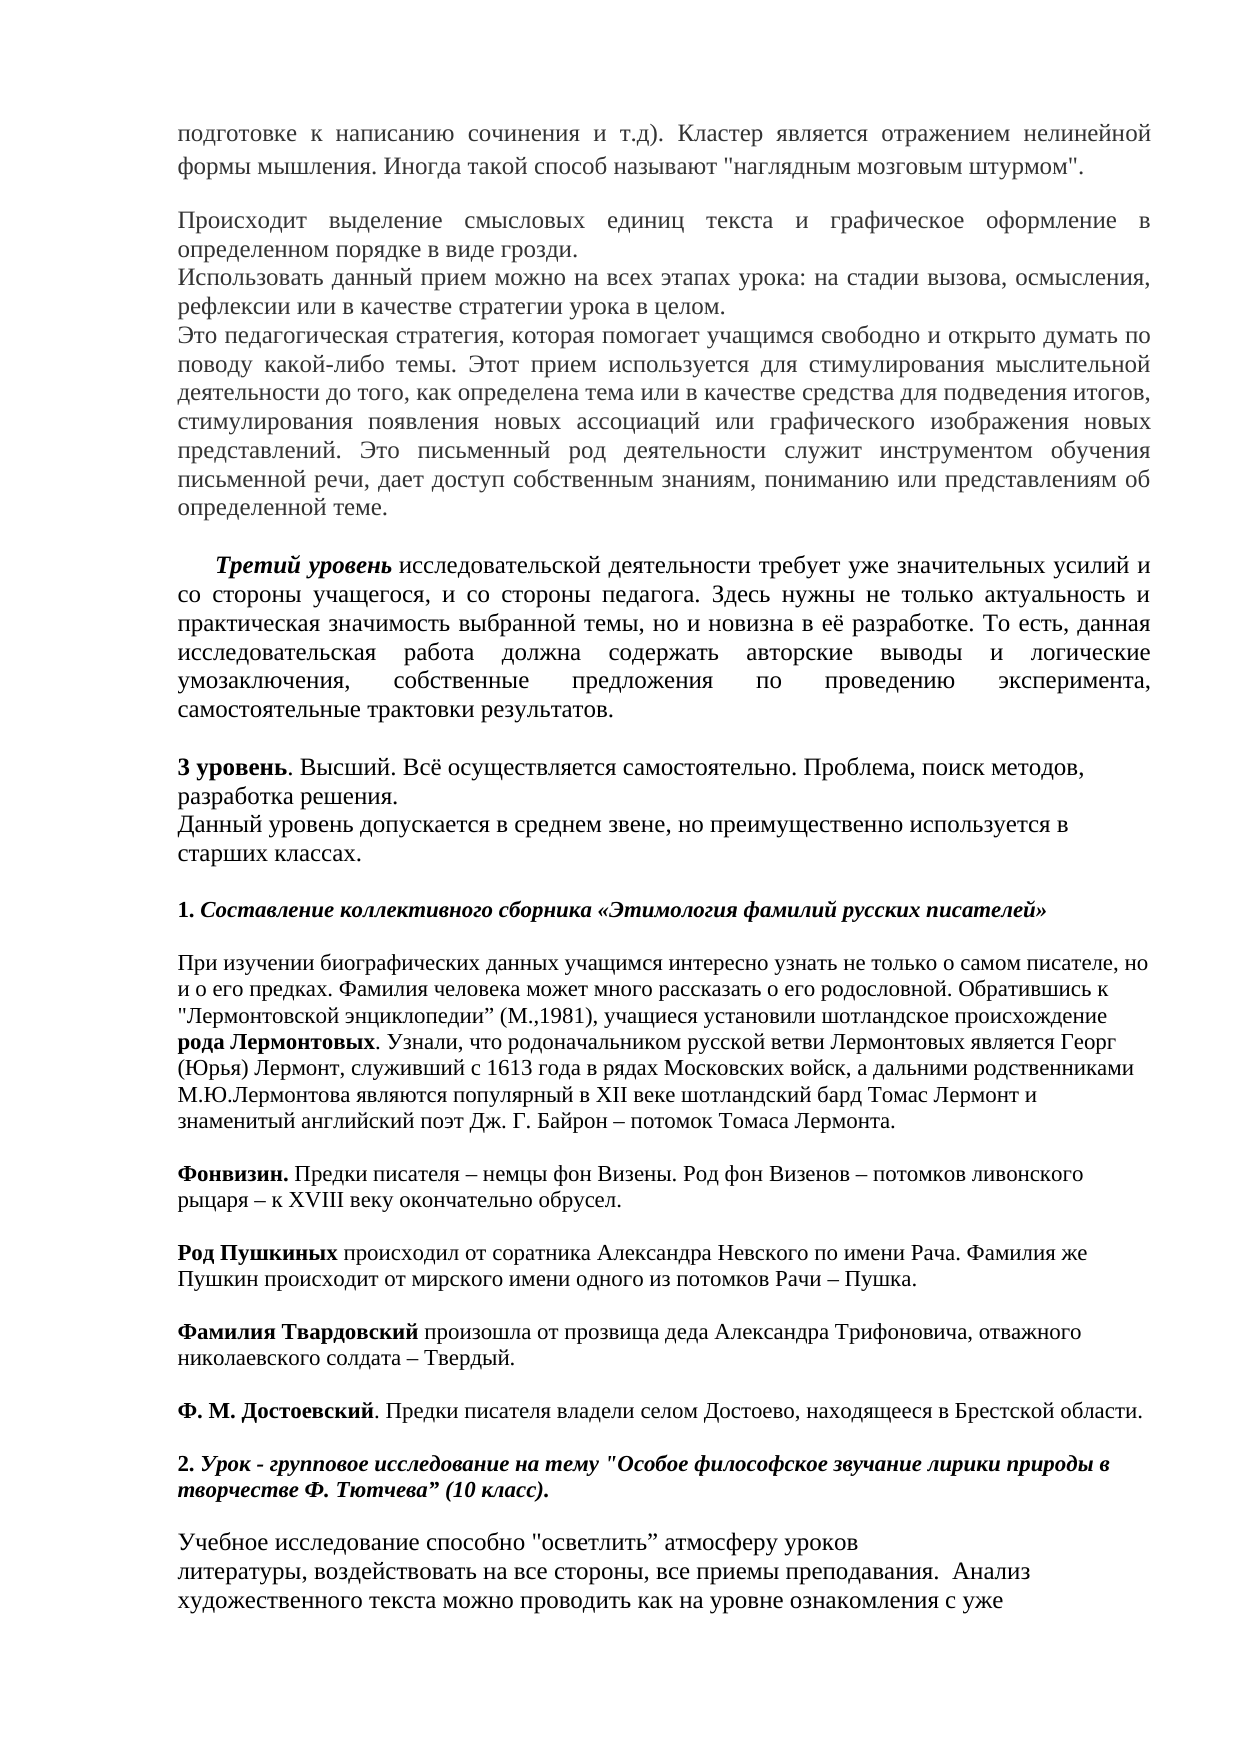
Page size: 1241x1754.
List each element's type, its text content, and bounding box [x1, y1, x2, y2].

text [177, 1527, 1152, 1614]
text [177, 118, 1152, 180]
text Это педагогическая стратегия, которая помогает учащимся свободно и открыто думать по поводу какой-либо темы. Этот прием используется для стимулирования мыслительной деятельности до того, как определена тема или в качестве средства для подведения итогов, стимулирования появления новых ассоциаций или графического изображения новых представлений. Это письменный род деятельности служит инструментом обучения письменной речи, дает доступ собственным знаниям, пониманию или представлениям об определенной теме. [177, 320, 1152, 521]
text 3 уровень. Высший. Всё осуществляется самостоятельно. Проблема, поиск методов, разработка решения. Данный уровень допускается в среднем звене, но преимущественно используется в старших классах. [177, 752, 1152, 867]
text Происходит выделение смысловых единиц текста и графическое оформление в определенном порядке в виде грозди. [177, 205, 1152, 262]
text 1. Составление коллективного сборника «Этимология фамилий русских писателей» При изучении биографических данных учащимся интересно узнать не только о самом писателе, но и о его предках. Фамилия человека может много рассказать о его родословной. Обратившись к "Лермонтовской энциклопедии” (М.,1981), учащиеся установили шотландское происхождение рода Лермонтовых. Узнали, что родоначальником русской ветви Лермонтовых является Георг (Юрья) Лермонт, служивший с 1613 года в рядах Московских войск, а дальними родственниками М.Ю.Лермонтова являются популярный в XII веке шотландский бард Томас Лермонт и знаменитый английский поэт Дж. Г. Байрон – потомок Томаса Лермонта. Фонвизин. Предки писателя – немцы фон Визены. Род фон Визенов – потомков ливонского рыцаря – к XVIII веку окончательно обрусел. Род Пушкиных происходил от соратника Александра Невского по имени Рача. Фамилия же Пушкин происходит от мирского имени одного из потомков Рачи – Пушка. Фамилия Твардовский произошла от прозвища деда Александра Трифоновича, отважного николаевского солдата – Твердый. Ф. М. Достоевский. Предки писателя владели селом Достоево, находящееся в Брестской области. 2. Урок - групповое исследование на тему "Особое философское звучание лирики природы в творчестве Ф. Тютчева” (10 класс). [177, 896, 1152, 1502]
text Использовать данный прием можно на всех этапах урока: на стадии вызова, осмысления, рефлексии или в качестве стратегии урока в целом. [177, 262, 1152, 320]
text Третий уровень исследовательской деятельности требует уже значительных усилий и со стороны учащегося, и со стороны педагога. Здесь нужны не только актуальность и практическая значимость выбранной темы, но и новизна в её разработке. То есть, данная исследовательская работа должна содержать авторские выводы и логические умозаключения, собственные предложения по проведению эксперимента, самостоятельные трактовки результатов. [177, 550, 1152, 723]
